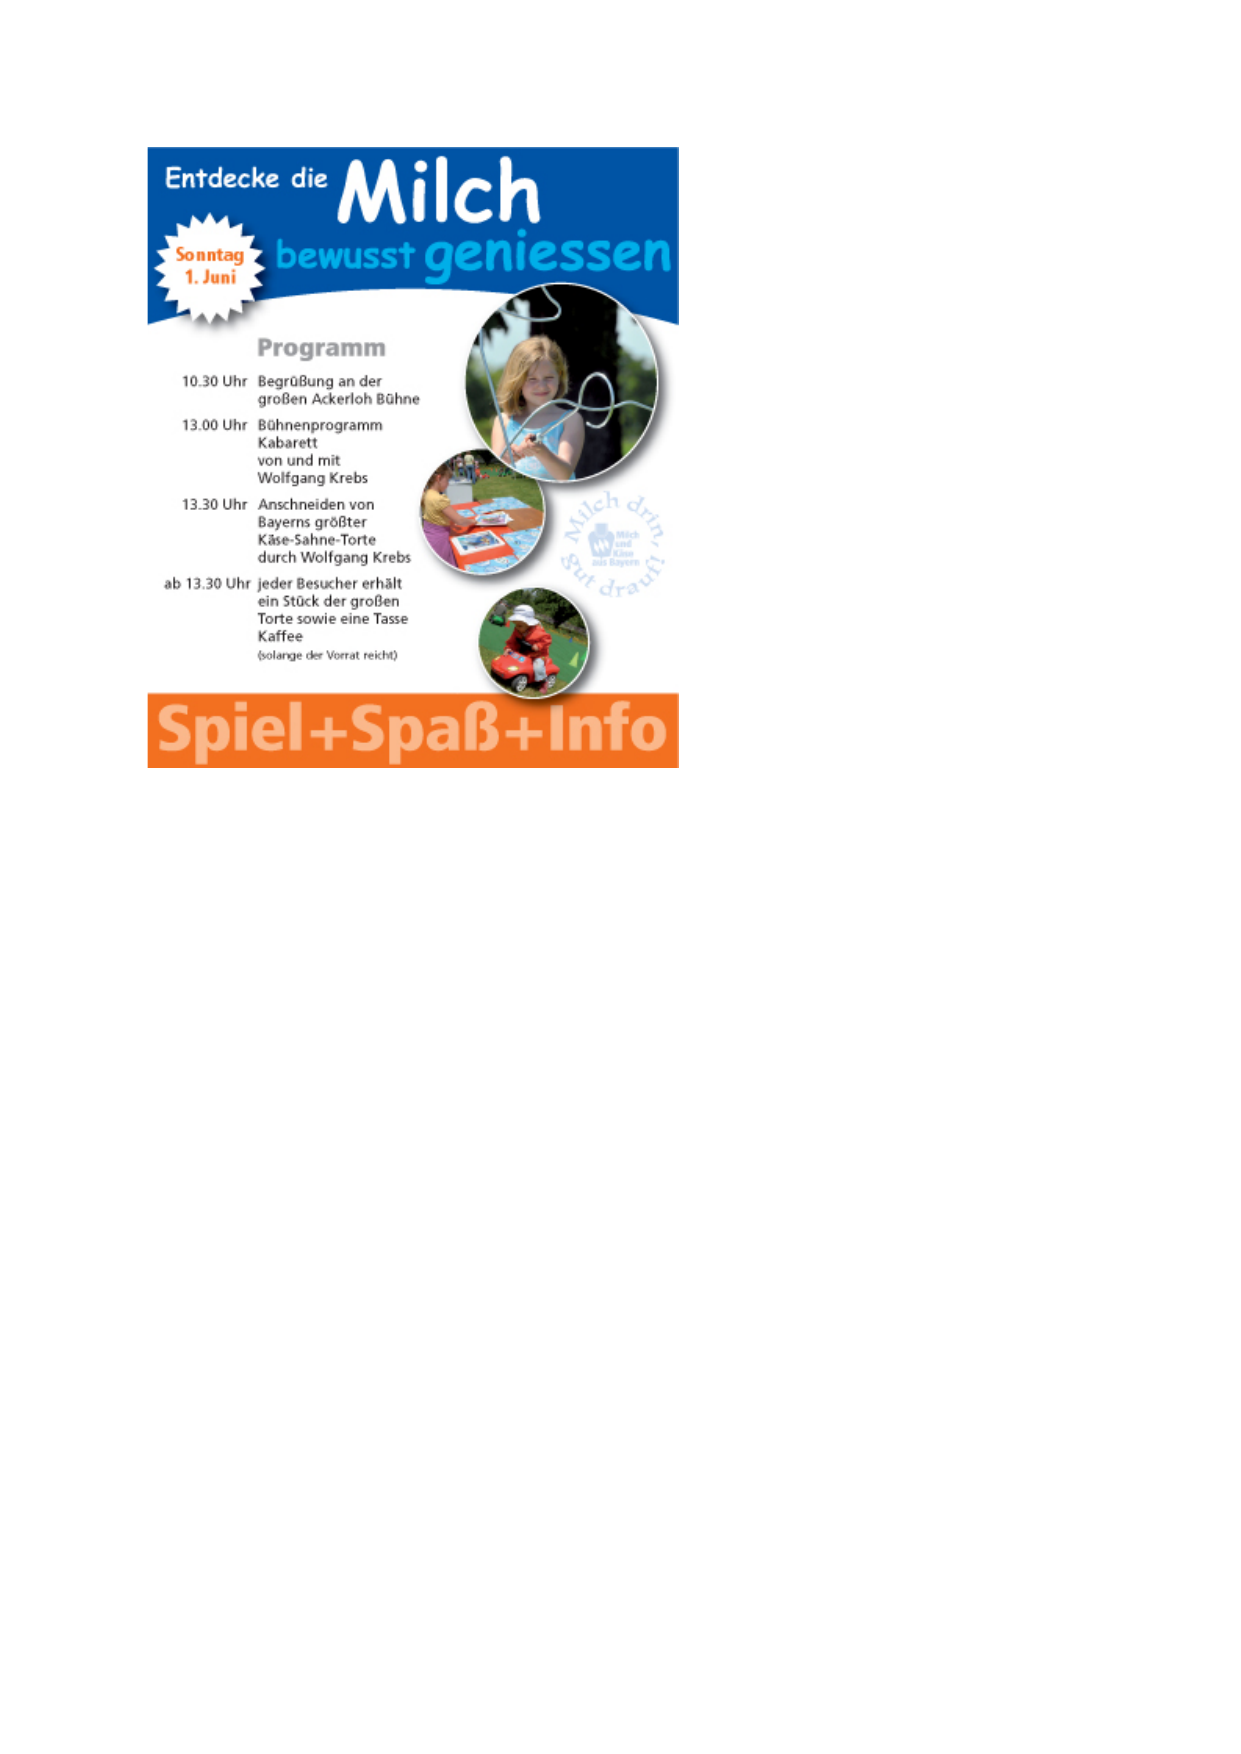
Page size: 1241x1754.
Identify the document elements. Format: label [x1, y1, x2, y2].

picture [147, 147, 679, 768]
